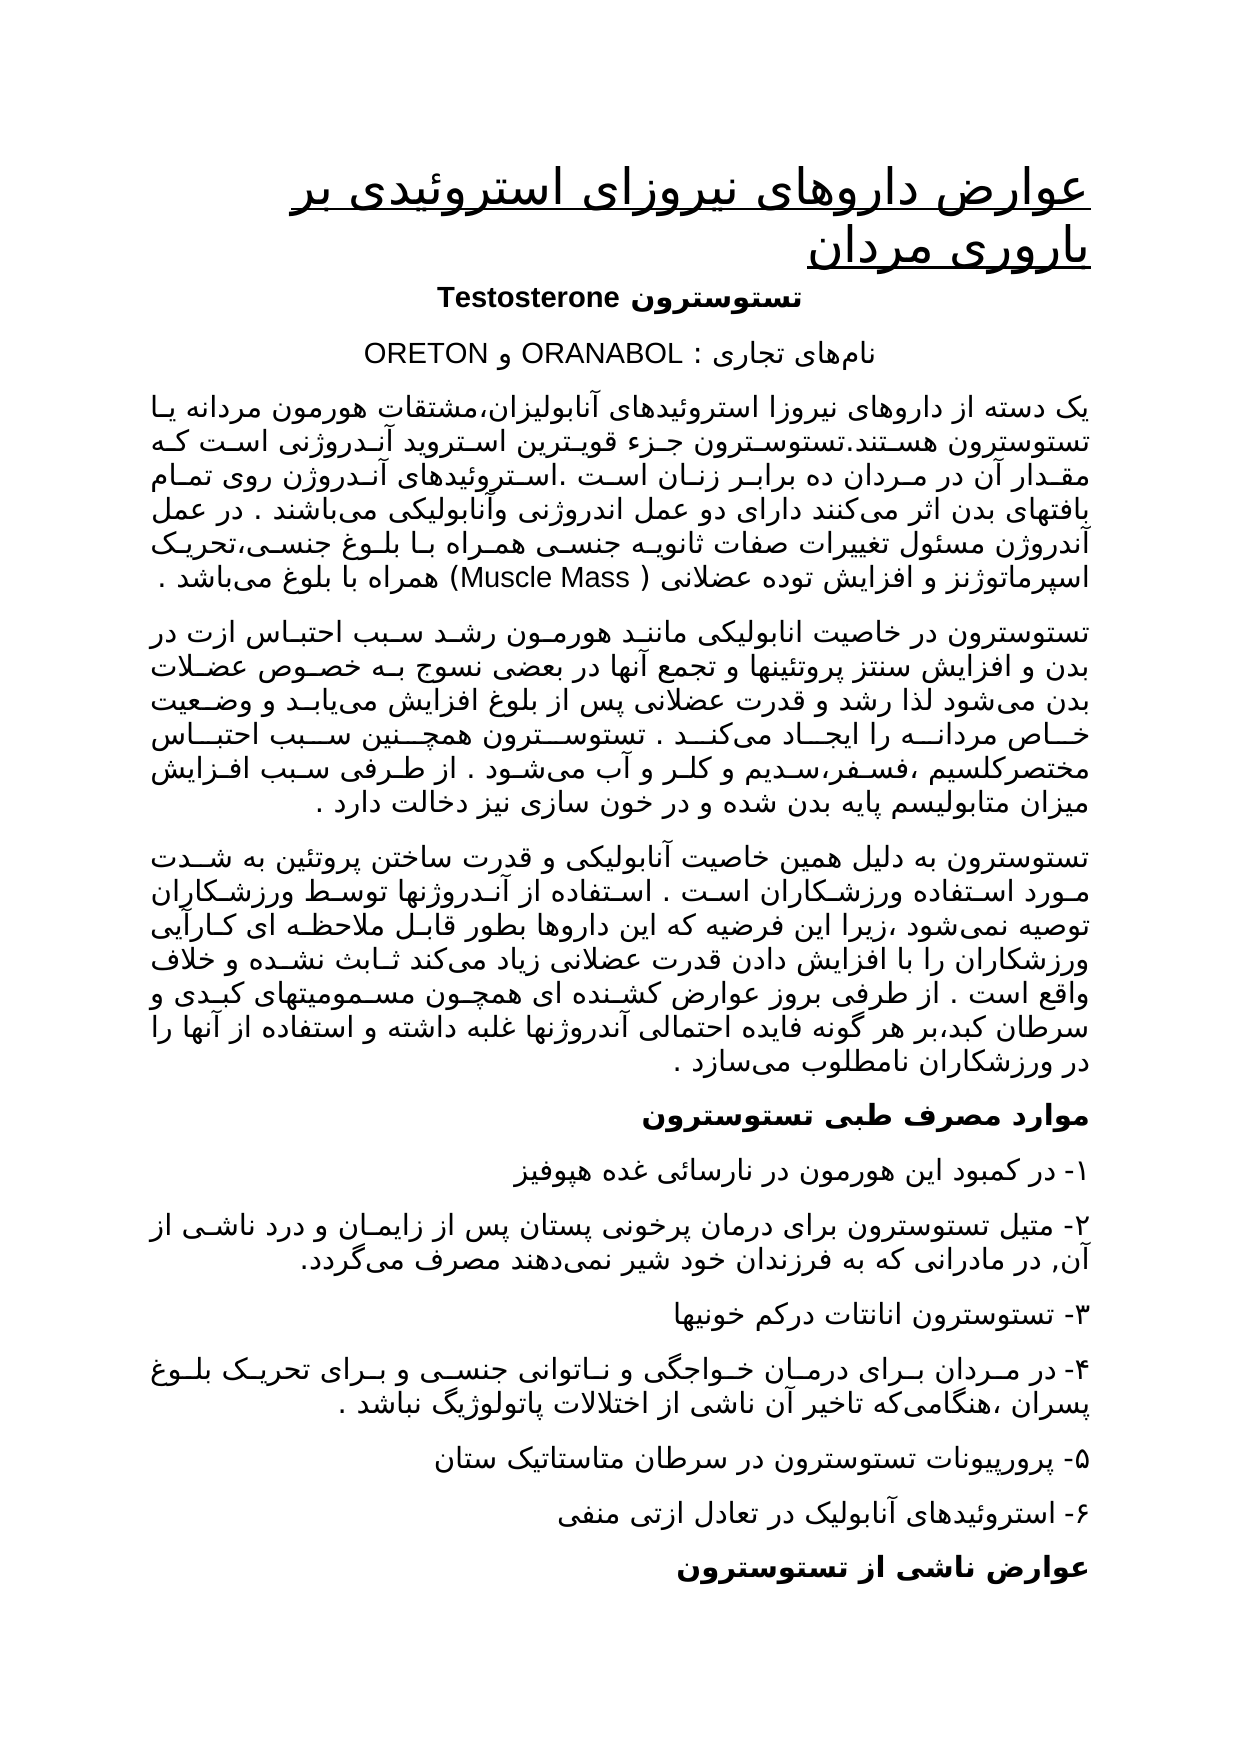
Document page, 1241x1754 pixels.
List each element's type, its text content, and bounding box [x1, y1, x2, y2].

text ۳- تستوسترون انانتات درکم خونیها [150, 1297, 1090, 1331]
text یک دسته از داروهای نیروزا استروئیدهای آنابولیزان،مشتقات هورمون مردانه یا تستوسترون هستند.تستوسترون جزء قویترین استروید آندروژنی است که مقدار آن در مردان ‏ده برابر زنان است .استروئیدهای آندروژن روی تمام بافتهای بدن اثر می‌کنند دارای دو عمل اندروژنی و‏آنابولیکی می‌باشند . در عمل آندروژن مسئول ‏تغییرات صفات ثانویه جنسی همراه با بلوغ جنسی،تحریک اسپرماتوژنز و افزایش توده عضلانی ( Muscle Mass) ‏همراه با بلوغ می‌باشد . [150, 391, 1090, 595]
text ‏تستوسترون در خاصیت انابولیکی مانند هورمون رشد سبب احتباس ازت در بدن و افزایش سنتز پروتئینها و تجمع آنها در بعضی نسوج به خصوص عضلات بدن می‌شود لذا رشد و قدرت عضلانی پس از بلوغ افزایش می‌یابد و وضعیت خاص مردانه را ایجاد می‌کند . تستوسترون همچنین سبب احتباس مختصر‏کلسیم ،فسفر،سدیم و‏ کلر و آب می‌شود . از طرفی سبب افزایش میزان متابولیسم ‏پایه بدن شده و ‏در خون سازی نیز دخالت دارد . [150, 616, 1090, 819]
text عوارض ناشی از تستوسترون [150, 1551, 1090, 1585]
text تستوسترون Testosterone [150, 281, 1090, 315]
text نام‌های تجاری : ORANABOL ‏و ORETON [150, 336, 1090, 370]
text تستوسترون به دلیل همین خاصیت آنابولیکی و قدرت ساختن پروتئین به شدت مورد استفاده ورزشکاران است . استفاده از آندروژنها توسط ورزشکاران توصیه نمی‌شود ،زیرا این فرضیه که ‏این داروها بطور قابل ملاحظه ای کارآیی ورزشکاران را با افزایش دادن قدرت عضلانی زیاد می‌کند ثابث نشده و خلاف واقع است . از طرفی بروز عوارض کشنده ای همچون مسمومیتهای کبدی و سرطان کبد،بر هر گونه فایده احتمالی‏ آندروژنها غلبه داشته و استفاده از آنها را در ورزشکاران نامطلوب می‌سازد . [150, 840, 1090, 1078]
text عوارض داروهای نیروزای استروئیدی بر باروری مردان [150, 158, 1090, 274]
text ۲‏- متیل تستوسترون برای درمان پرخونی پستان پس از زایمان و درد ناشی از آن, در مادرانی که به فرزندان خود شیر نمی‌دهند مصرف می‌گردد. [150, 1208, 1090, 1276]
text ‏۶- استروئیدهای آنابولیک در تعادل ازتی منفی [150, 1496, 1090, 1530]
text ‏۴- در مردان برای درمان خواجگی و ناتوانی جنسی و برای تحریک بلوغ ‏پسران ،هنگامی‌که تاخیر آن ناشی از اختلالات پاتولوژیگ نباشد . [150, 1352, 1090, 1420]
text ‏۱- در کمبود این هورمون در نارسائی غده هپوفیز [150, 1153, 1090, 1188]
text ۵‏- پرورپیونات تستوسترون در سرطان متاستاتیک ستان [150, 1441, 1090, 1475]
text موارد مصرف طبی تستوسترون [150, 1099, 1090, 1133]
